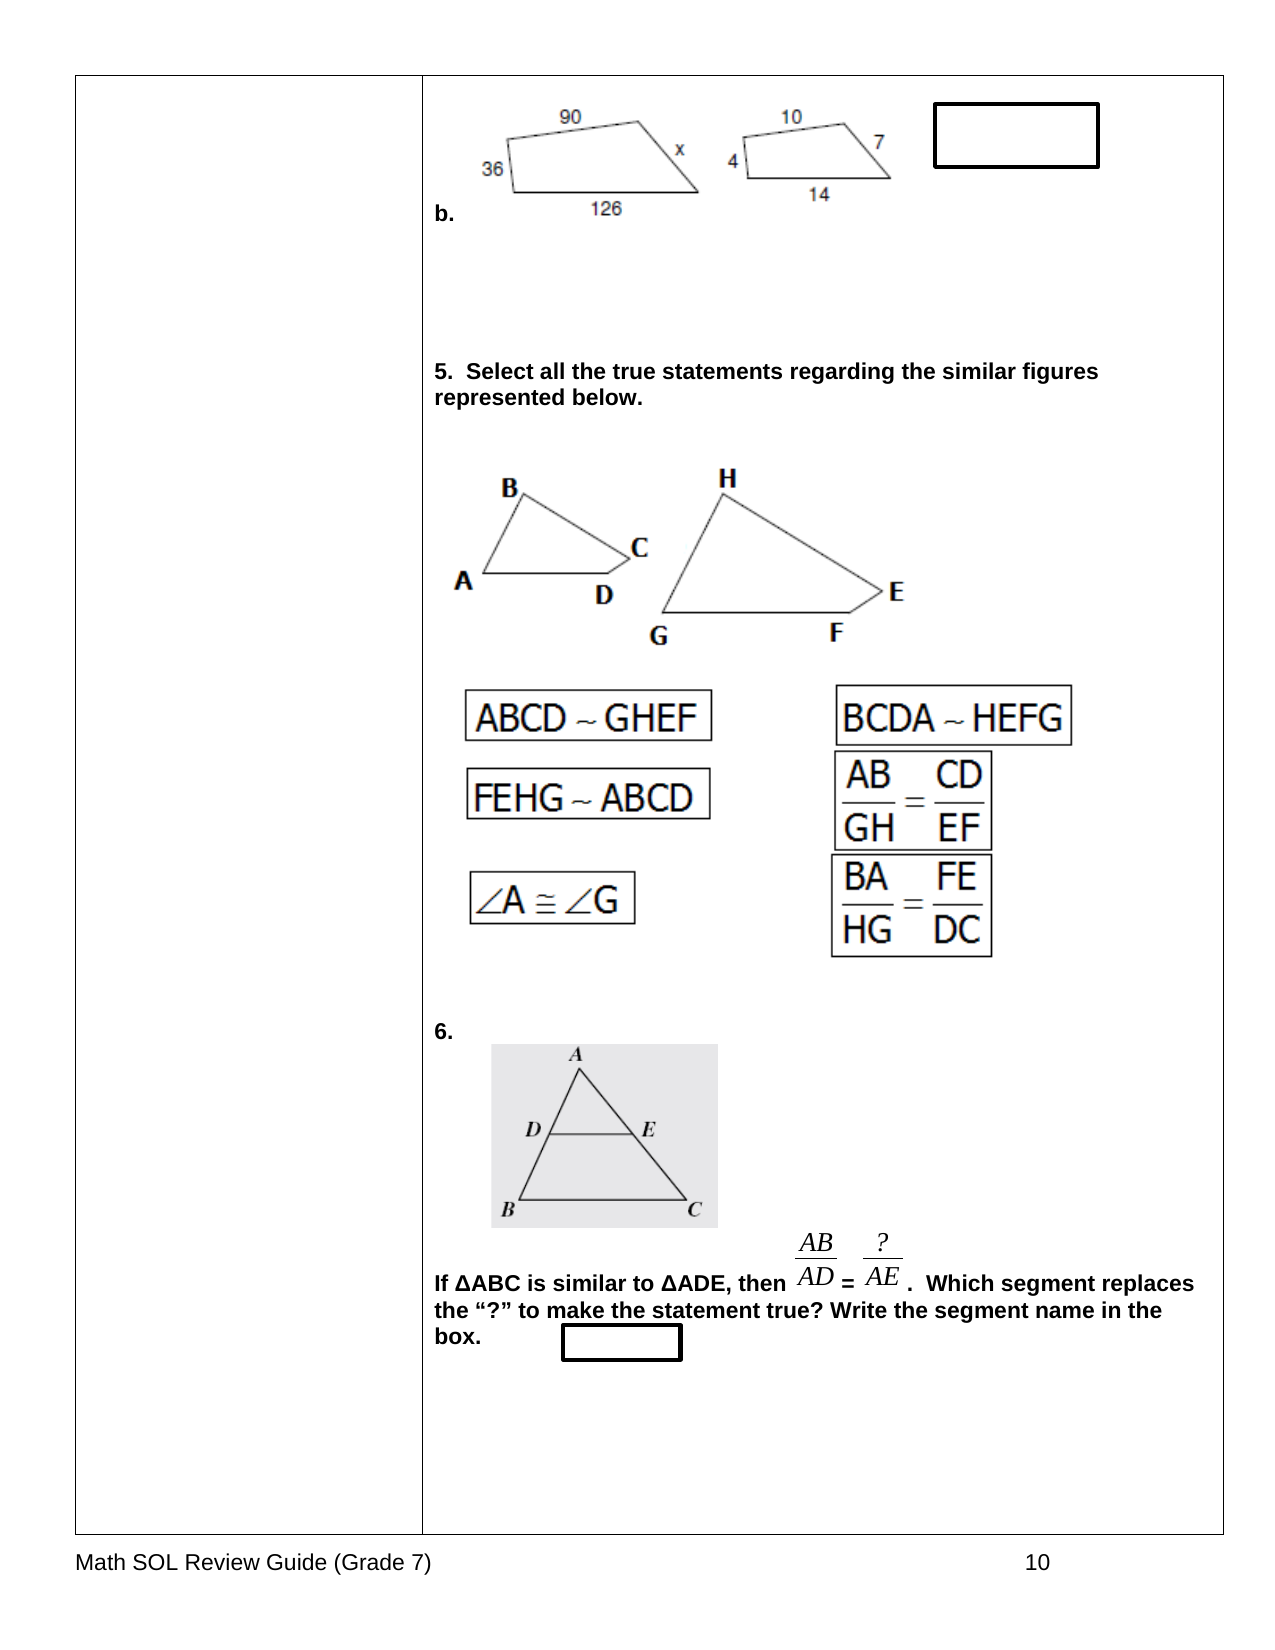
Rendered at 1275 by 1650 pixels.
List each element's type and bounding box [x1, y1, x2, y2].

table_cell [423, 76, 1223, 1534]
picture [434, 437, 1088, 992]
table_cell [76, 76, 422, 1534]
picture [467, 76, 921, 222]
